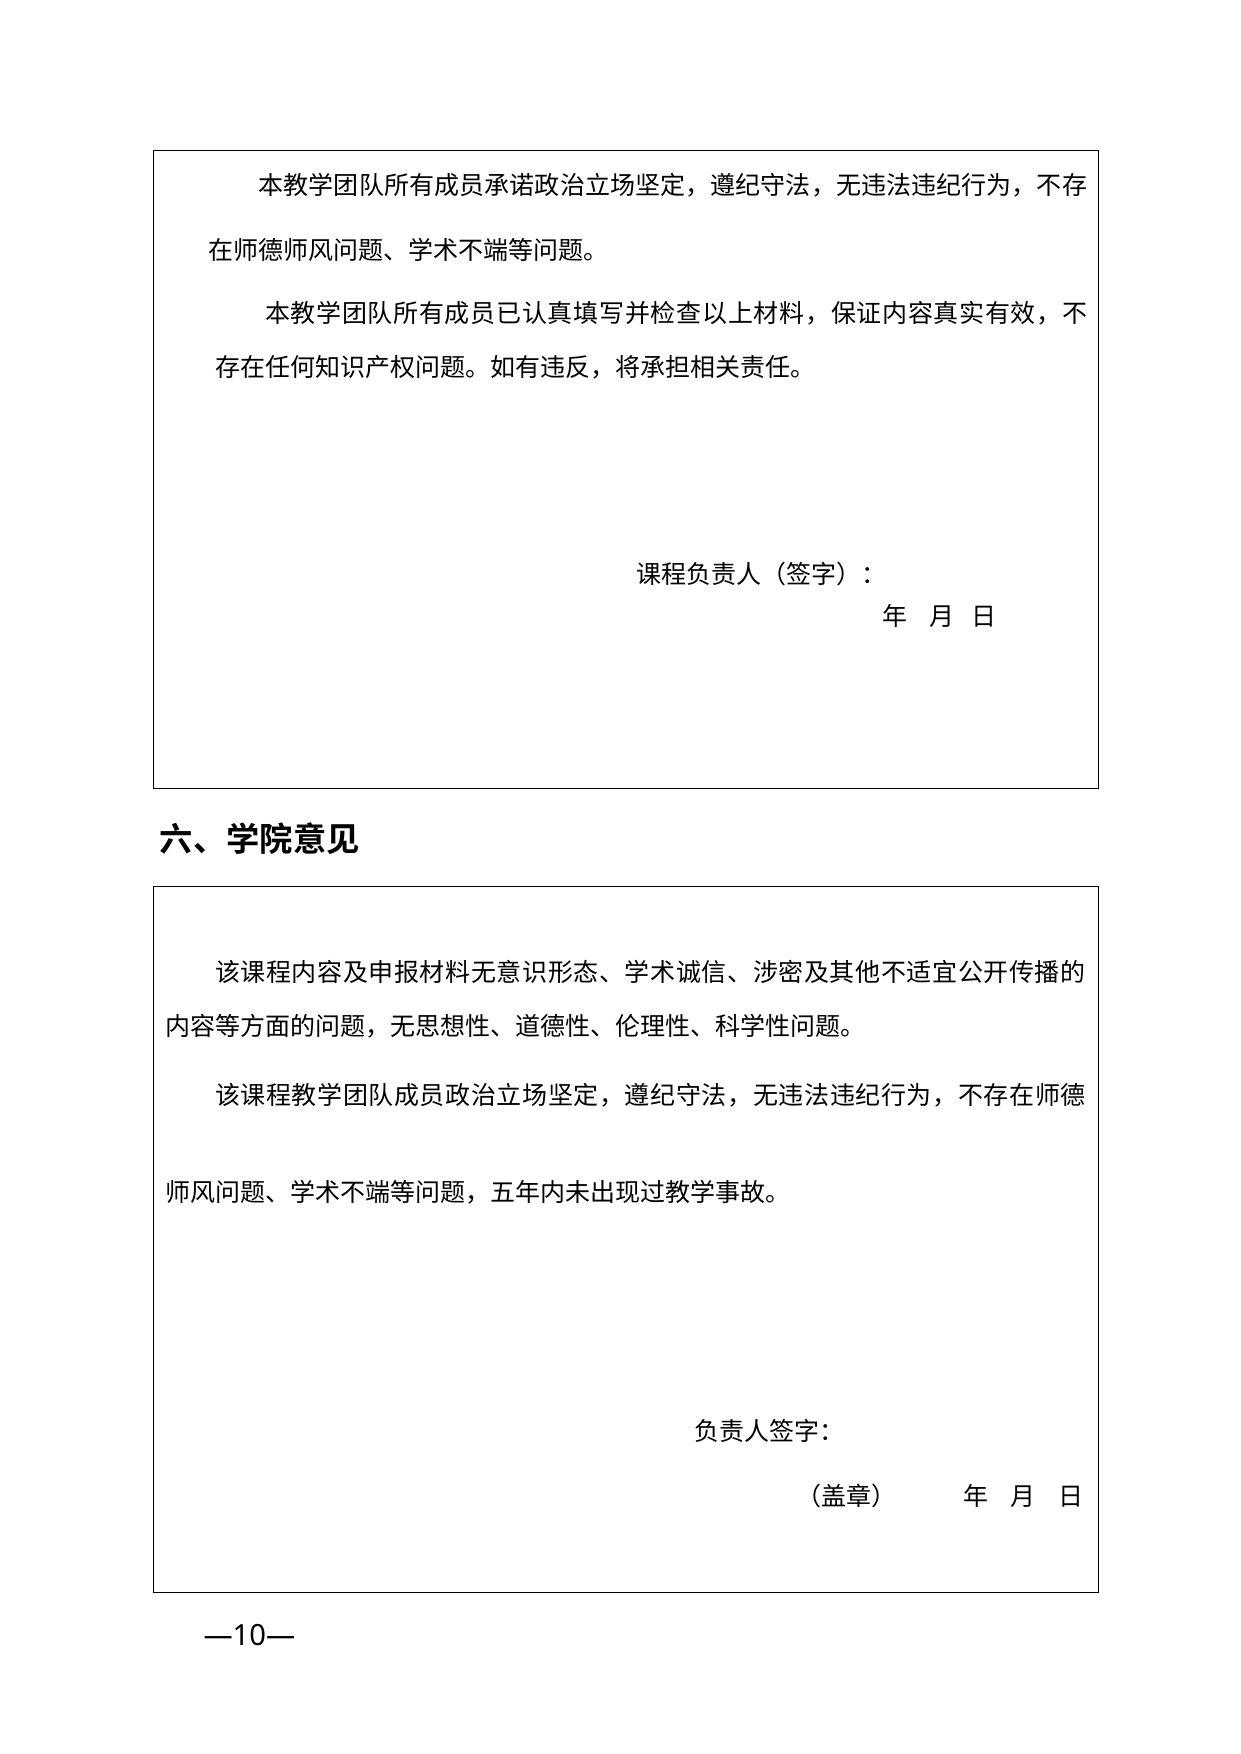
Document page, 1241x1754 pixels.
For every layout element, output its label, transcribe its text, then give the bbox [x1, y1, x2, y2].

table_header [154, 151, 1098, 787]
table_header 该课程内容及申报材料无意识形态、学术诚信、涉密及其他不适宜公开传播的内容等方面的问题，无思想性、道德性、伦理性、科学性问题。 该课程教学团队成员政治立场坚定，遵纪守法，无违法违纪行为，不存在师德师风问题、学术不端等问题，五年内未出现过教学事故。 负责人签字： （盖章） 年 月 日 [154, 887, 1098, 1592]
text 六、学院意见 [159, 805, 1093, 870]
